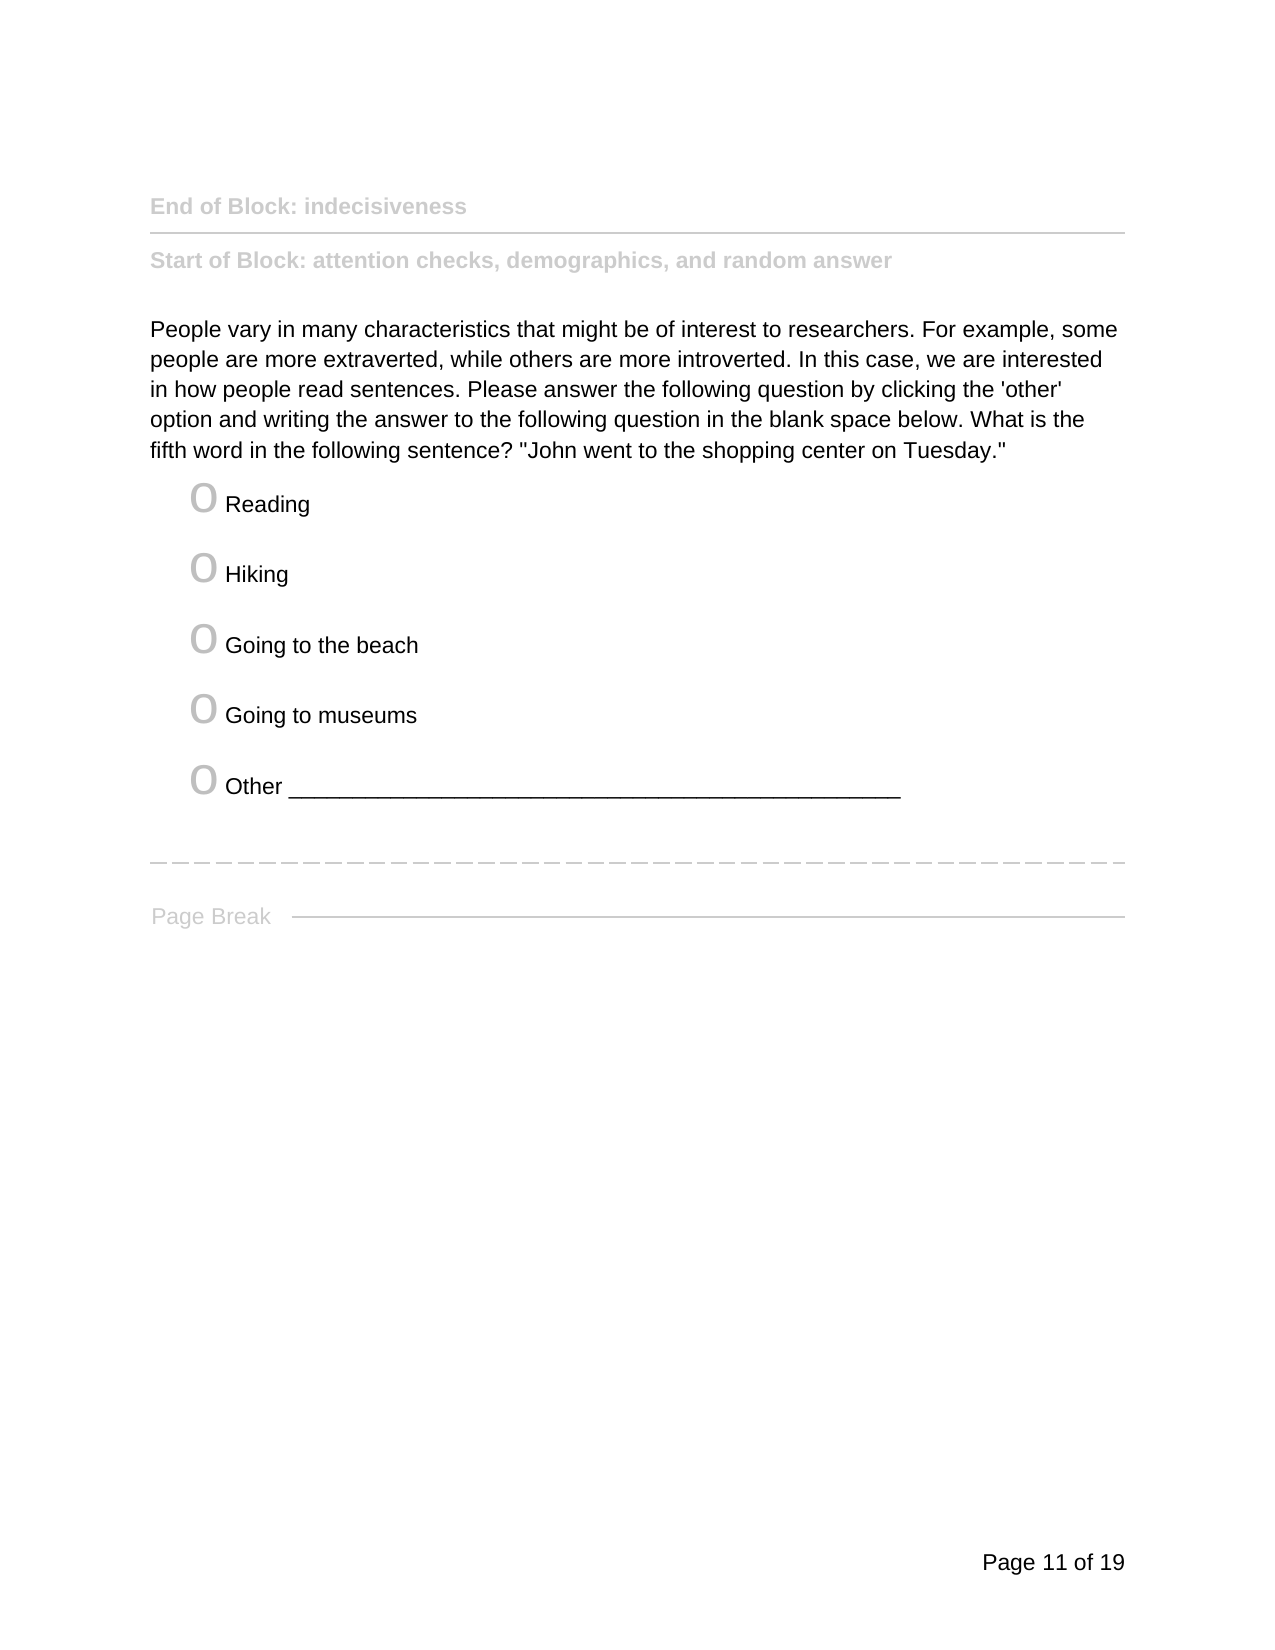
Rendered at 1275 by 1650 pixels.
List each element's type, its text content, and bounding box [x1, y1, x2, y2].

list Going to museums [187, 678, 1125, 740]
list Going to the beach [187, 608, 1125, 669]
table_header [291, 903, 1126, 943]
text Start of Block: attention checks, demographics, and random answer [150, 247, 1125, 273]
list Reading [187, 467, 1125, 528]
list Hiking [187, 537, 1125, 599]
table_header Page Break [150, 903, 291, 943]
text End of Block: indecisiveness [150, 193, 1125, 219]
list Other ________________________________________________ [187, 749, 1125, 810]
text People vary in many characteristics that might be of interest to researchers. For example, some people are more extraverted, while others are more introverted. In this case, we are interested in how people read sentences. Please answer the following question by clicking the 'other' option and writing the answer to the following question in the blank space below. What is the fifth word in the following sentence? "John went to the shopping center on Tuesday." [150, 316, 1125, 463]
